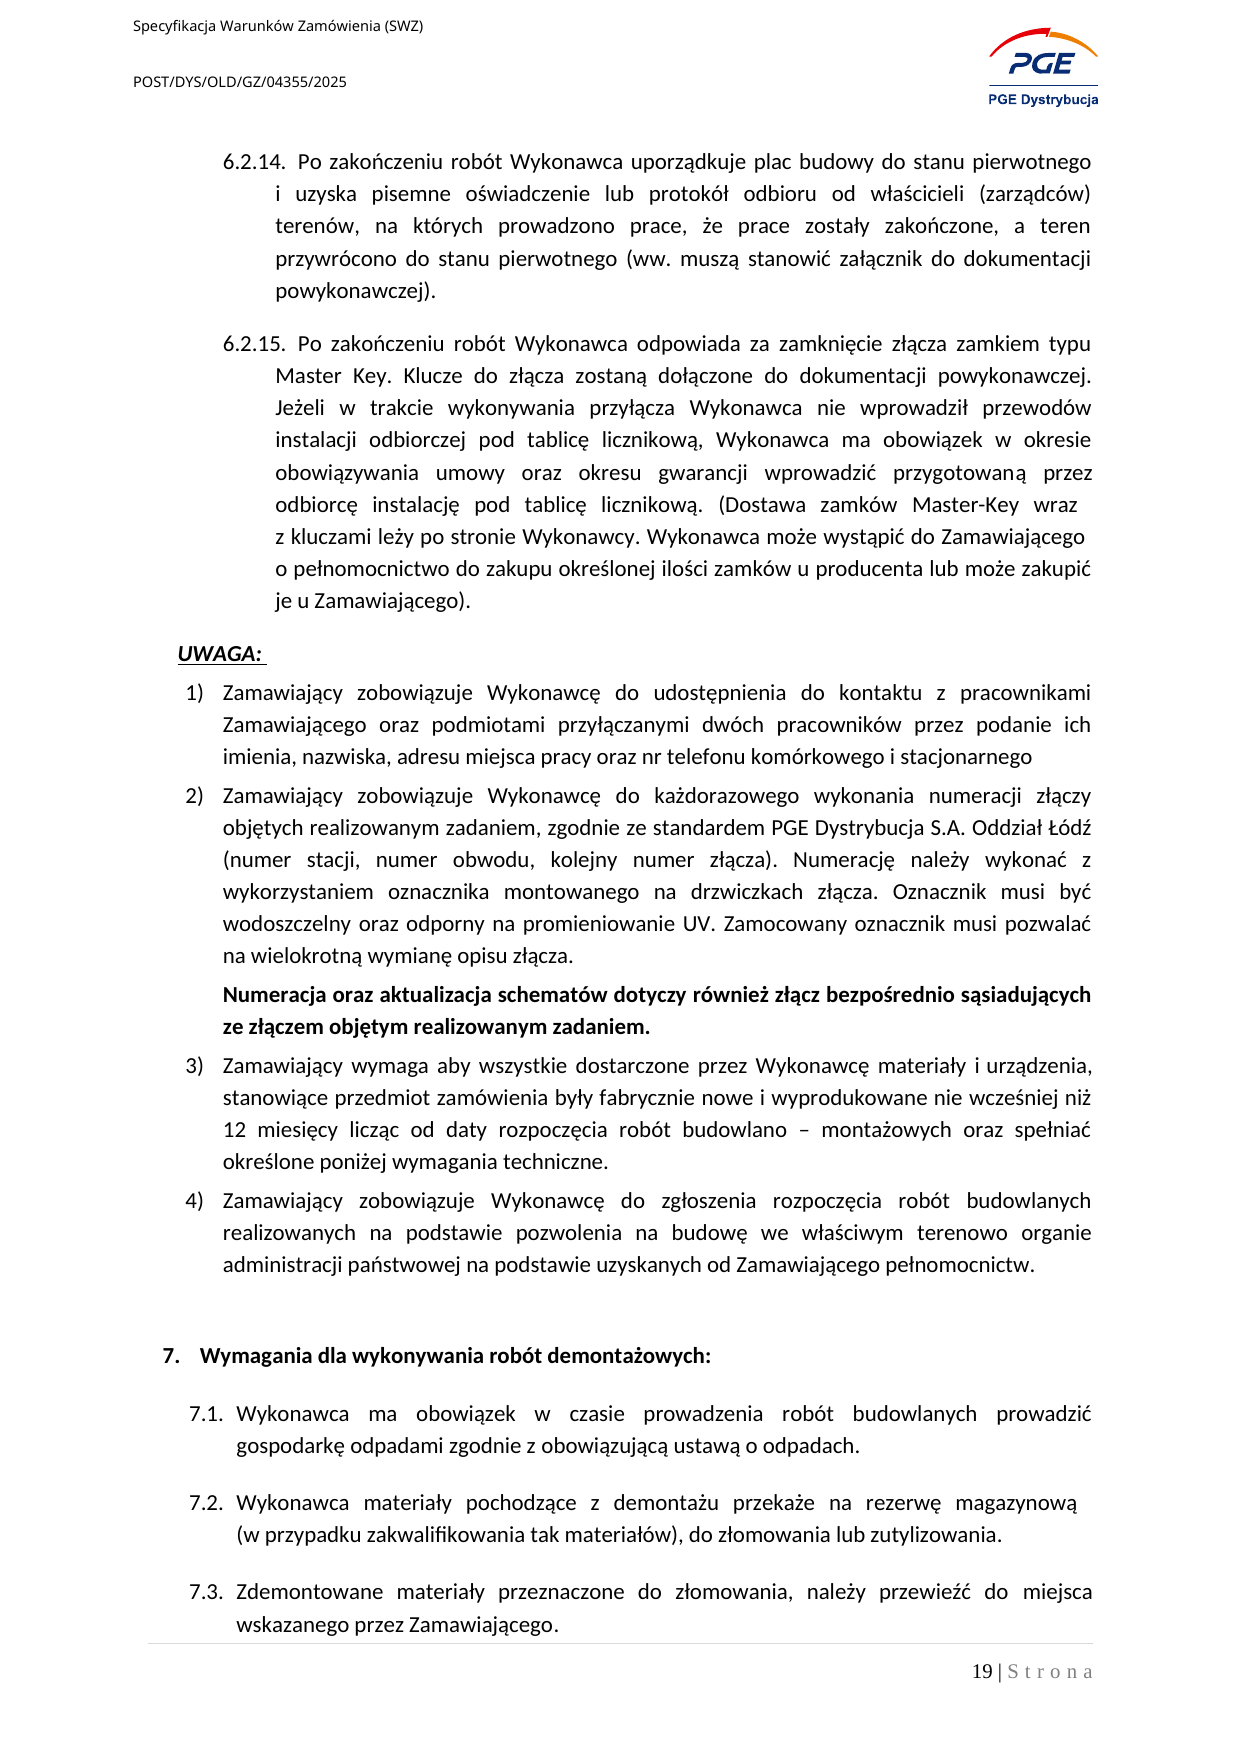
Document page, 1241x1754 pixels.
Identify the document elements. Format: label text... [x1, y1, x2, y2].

list Zamawiający zobowiązuje Wykonawcę do udostępnienia do kontaktu z pracownikami Zamawiającego oraz podmiotami przyłączanymi dwóch pracowników przez podanie ich imienia, nazwiska, adresu miejsca pracy oraz nr telefonu komórkowego i stacjonarnego [185, 678, 1093, 770]
list Zamawiający zobowiązuje Wykonawcę do każdorazowego wykonania numeracji złączy objętych realizowanym zadaniem, zgodnie ze standardem PGE Dystrybucja S.A. Oddział Łódź (numer stacji, numer obwodu, kolejny numer złącza). Numerację należy wykonać z wykorzystaniem oznacznika montowanego na drzwiczkach złącza. Oznacznik musi być wodoszczelny oraz odporny na promieniowanie UV. Zamocowany oznacznik musi pozwalać na wielokrotną wymianę opisu złącza. [185, 781, 1093, 970]
subtitle Wykonawca materiały pochodzące z demontażu przekaże na rezerwę magazynową (w przypadku zakwalifikowania tak materiałów), do złomowania lub zutylizowania. [189, 1488, 1093, 1548]
list Zamawiający wymaga aby wszystkie dostarczone przez Wykonawcę materiały i urządzenia, stanowiące przedmiot zamówienia były fabrycznie nowe i wyprodukowane nie wcześniej niż 12 miesięcy licząc od daty rozpoczęcia robót budowlano – montażowych oraz spełniać określone poniżej wymagania techniczne. [185, 1051, 1093, 1175]
subtitle Po zakończeniu robót Wykonawca uporządkuje plac budowy do stanu pierwotnego i uzyska pisemne oświadczenie lub protokół odbioru od właścicieli (zarządców) terenów, na których prowadzono prace, że prace zostały zakończone, a teren przywrócono do stanu pierwotnego (ww. muszą stanowić załącznik do dokumentacji powykonawczej). [223, 147, 1093, 304]
text Numeracja oraz aktualizacja schematów dotyczy również złącz bezpośrednio sąsiadujących ze złączem objętym realizowanym zadaniem. [223, 980, 1093, 1040]
list Zamawiający zobowiązuje Wykonawcę do zgłoszenia rozpoczęcia robót budowlanych realizowanych na podstawie pozwolenia na budowę we właściwym terenowo organie administracji państwowej na podstawie uzyskanych od Zamawiającego pełnomocnictw. [185, 1186, 1093, 1278]
text UWAGA: [177, 639, 1093, 667]
subtitle Wykonawca ma obowiązek w czasie prowadzenia robót budowlanych prowadzić gospodarkę odpadami zgodnie z obowiązującą ustawą o odpadach. [189, 1399, 1093, 1459]
subtitle Zdemontowane materiały przeznaczone do złomowania, należy przewieźć do miejsca wskazanego przez Zamawiającego. [189, 1577, 1093, 1638]
subtitle Po zakończeniu robót Wykonawca odpowiada za zamknięcie złącza zamkiem typu Master Key. Klucze do złącza zostaną dołączone do dokumentacji powykonawczej. Jeżeli w trakcie wykonywania przyłącza Wykonawca nie wprowadził przewodów instalacji odbiorczej pod tablicę licznikową, Wykonawca ma obowiązek w okresie obowiązywania umowy oraz okresu gwarancji wprowadzić przygotowaną przez odbiorcę instalację pod tablicę licznikową. (Dostawa zamków Master-Key wraz z kluczami leży po stronie Wykonawcy. Wykonawca może wystąpić do Zamawiającego o pełnomocnictwo do zakupu określonej ilości zamków u producenta lub może zakupić je u Zamawiającego). [223, 329, 1093, 614]
subtitle Wymagania dla wykonywania robót demontażowych: [162, 1342, 1093, 1369]
